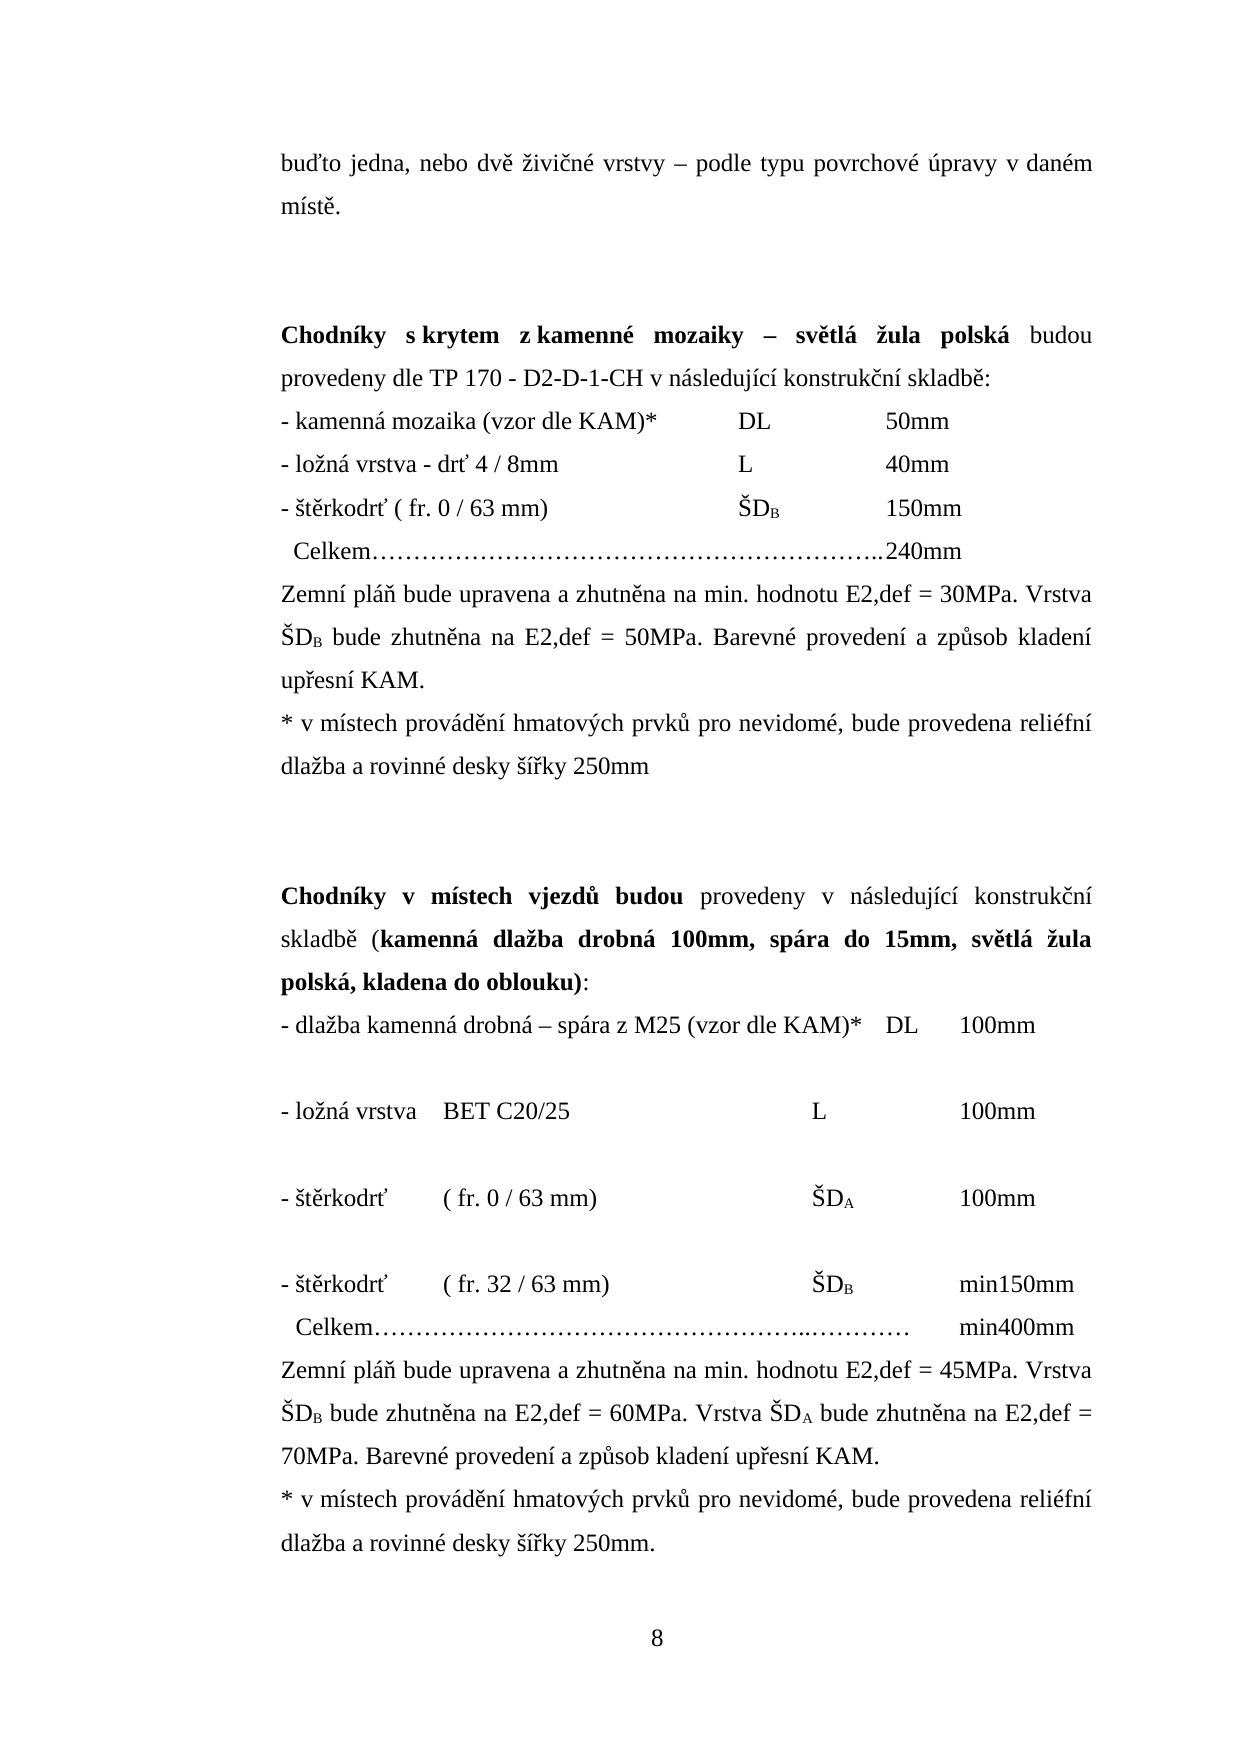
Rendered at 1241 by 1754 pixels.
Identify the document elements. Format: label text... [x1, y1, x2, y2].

text * v místech provádění hmatových prvků pro nevidomé, bude provedena reliéfní dlažba a rovinné desky šířky 250mm. [281, 1484, 1093, 1556]
text Zemní pláň bude upravena a zhutněna na min. hodnotu E2,def = 45MPa. Vrstva ŠDB bude zhutněna na E2,def = 60MPa. Vrstva ŠDA bude zhutněna na E2,def = 70MPa. Barevné provedení a způsob kladení upřesní KAM. [222, 1355, 1093, 1470]
text - štěrkodrť ( fr. 32 / 63 mm) ŠDB min150mm Celkem……………………………………………..………… min400mm [281, 1269, 1093, 1341]
text - štěrkodrť ( fr. 0 / 63 mm) ŠDB 150mm [281, 493, 1093, 521]
text - dlažba kamenná drobná – spára z M25 (vzor dle KAM)* DL 100mm [281, 1010, 1093, 1082]
text - ložná vrstva BET C20/25 L 100mm [281, 1096, 1093, 1168]
text Chodníky v místech vjezdů budou provedeny v následující konstrukční skladbě (kamenná dlažba drobná 100mm, spára do 15mm, světlá žula polská, kladena do oblouku): [281, 881, 1093, 996]
text Zemní pláň bude upravena a zhutněna na min. hodnotu E2,def = 30MPa. Vrstva ŠDB bude zhutněna na E2,def = 50MPa. Barevné provedení a způsob kladení upřesní KAM. [281, 579, 1093, 694]
text * v místech provádění hmatových prvků pro nevidomé, bude provedena reliéfní dlažba a rovinné desky šířky 250mm [281, 708, 1093, 780]
text Chodníky s krytem z kamenné mozaiky – světlá žula polská budou provedeny dle TP 170 - D2-D-1-CH v následující konstrukční skladbě: [281, 320, 1093, 392]
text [281, 148, 1093, 219]
text - ložná vrstva - drť 4 / 8mm L 40mm [281, 449, 1093, 478]
text - štěrkodrť ( fr. 0 / 63 mm) ŠDA 100mm [281, 1183, 1093, 1254]
text Celkem…………………………………………………….. 240mm [281, 536, 1093, 564]
text - kamenná mozaika (vzor dle KAM)* DL 50mm [281, 406, 1093, 435]
